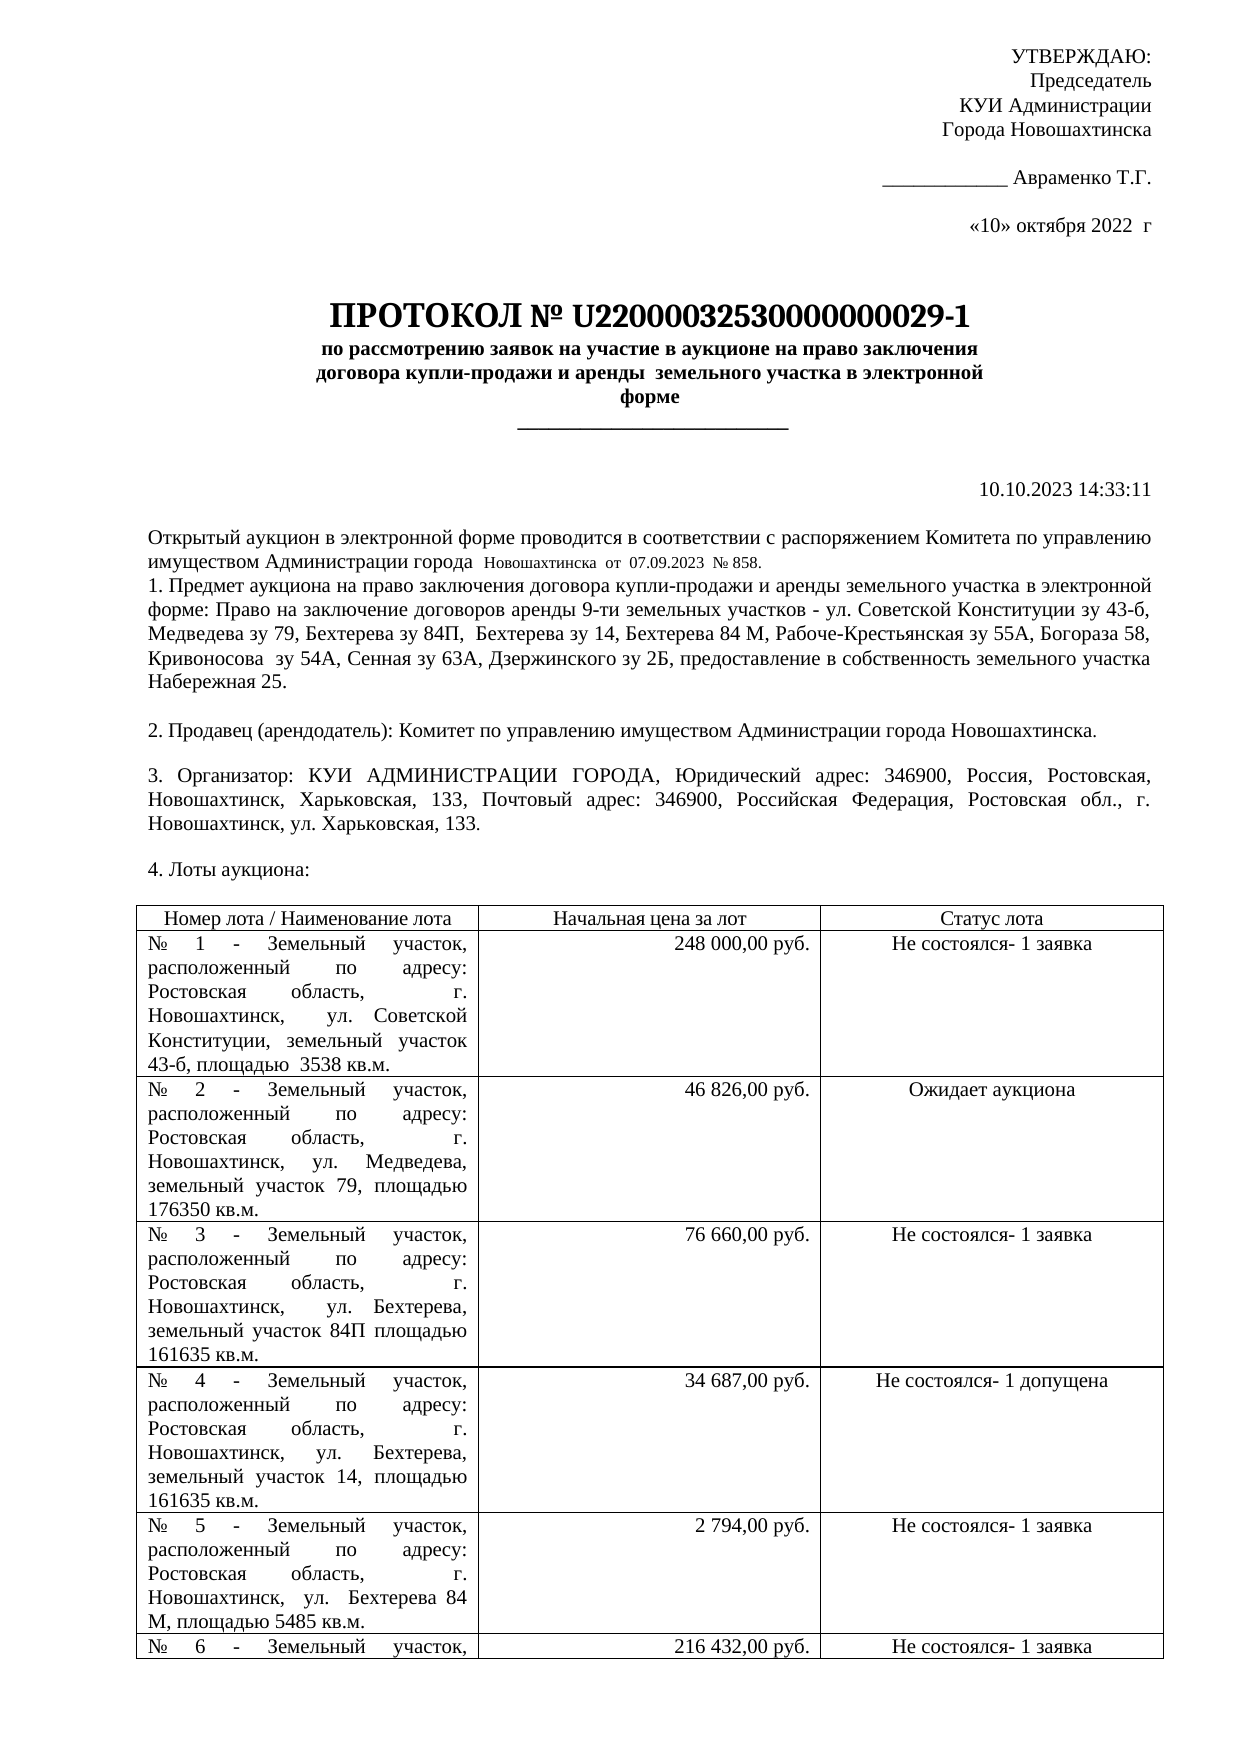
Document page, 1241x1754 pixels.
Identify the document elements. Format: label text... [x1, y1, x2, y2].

table_cell Не состоялся- 1 заявка [821, 1222, 1163, 1366]
text ____________ Авраменко Т.Г. [148, 165, 1152, 189]
text Открытый аукцион в электронной форме проводится в соответствии с распоряжением Комитета по управлению имуществом Администрации города Новошахтинска от 07.09.2023 № 858. [148, 525, 1152, 573]
text Города Новошахтинска [148, 117, 1152, 141]
text УТВЕРЖДАЮ: [148, 44, 1152, 68]
text КУИ Администрации [148, 92, 1152, 117]
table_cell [137, 1634, 478, 1658]
text 4. Лоты аукциона: [148, 857, 1152, 881]
text __________________________ [154, 408, 1152, 432]
table_header Номер лота / Наименование лота [137, 906, 478, 930]
text 10.10.2023 14:33:11 [148, 477, 1152, 501]
table_cell № 5 - Земельный участок, расположенный по адресу: Ростовская область, г. Новошахтинск, ул. Бехтерева 84 М, площадью 5485 кв.м. [137, 1513, 478, 1633]
table_cell № 3 - Земельный участок, расположенный по адресу: Ростовская область, г. Новошахтинск, ул. Бехтерева, земельный участок 84П площадью 161635 кв.м. [137, 1222, 478, 1366]
table_cell 34 687,00 руб. [479, 1368, 820, 1512]
table_cell № 4 - Земельный участок, расположенный по адресу: Ростовская область, г. Новошахтинск, ул. Бехтерева, земельный участок 14, площадью 161635 кв.м. [137, 1368, 478, 1512]
table_cell 2 794,00 руб. [479, 1513, 820, 1633]
table_header Статус лота [821, 906, 1163, 930]
text 1. Предмет аукциона на право заключения договора купли-продажи и аренды земельного участка в электронной форме: Право на заключение договоров аренды 9-ти земельных участков - ул. Советской Конституции зу 43-б, Медведева зу 79, Бехтерева зу 84П, Бехтерева зу 14, Бехтерева 84 М, Рабоче-Крестьянская зу 55А, Богораза 58, Кривоносова зу 54А, Сенная зу 63А, Дзержинского зу 2Б, предоставление в собственность земельного участка Набережная 25. [148, 573, 1152, 693]
table_cell 46 826,00 руб. [479, 1077, 820, 1221]
text «10» октября 2022 г [148, 213, 1152, 237]
table_cell Не состоялся- 1 заявка [821, 931, 1163, 1076]
text 2. Продавец (арендодатель): Комитет по управлению имуществом Администрации города Новошахтинска. [148, 718, 1152, 742]
table_header Начальная цена за лот [479, 906, 820, 930]
text Председатель [148, 68, 1152, 92]
table_cell Ожидает аукциона [821, 1077, 1163, 1221]
table_cell № 2 - Земельный участок, расположенный по адресу: Ростовская область, г. Новошахтинск, ул. Медведева, земельный участок 79, площадью 176350 кв.м. [137, 1077, 478, 1221]
table_cell 216 432,00 руб. [479, 1634, 820, 1658]
table_cell 248 000,00 руб. [479, 931, 820, 1076]
table_cell 76 660,00 руб. [479, 1222, 820, 1366]
table_cell Не состоялся- 1 допущена [821, 1368, 1163, 1512]
text по рассмотрению заявок на участие в аукционе на право заключения договора купли-продажи и аренды земельного участка в электронной форме [310, 336, 989, 408]
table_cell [821, 1634, 1163, 1658]
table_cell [821, 1513, 1163, 1633]
text 3. Организатор: КУИ АДМИНИСТРАЦИИ ГОРОДА, Юридический адрес: 346900, Россия, Ростовская, Новошахтинск, Харьковская, 133, Почтовый адрес: 346900, Российская Федерация, Ростовская обл., г. Новошахтинск, ул. Харьковская, 133. [148, 763, 1152, 835]
table_cell № 1 - Земельный участок, расположенный по адресу: Ростовская область, г. Новошахтинск, ул. Советской Конституции, земельный участок 43-б, площадью 3538 кв.м. [137, 931, 478, 1076]
subtitle ПРОТОКОЛ № U22000032530000000029-1 [148, 297, 1152, 336]
